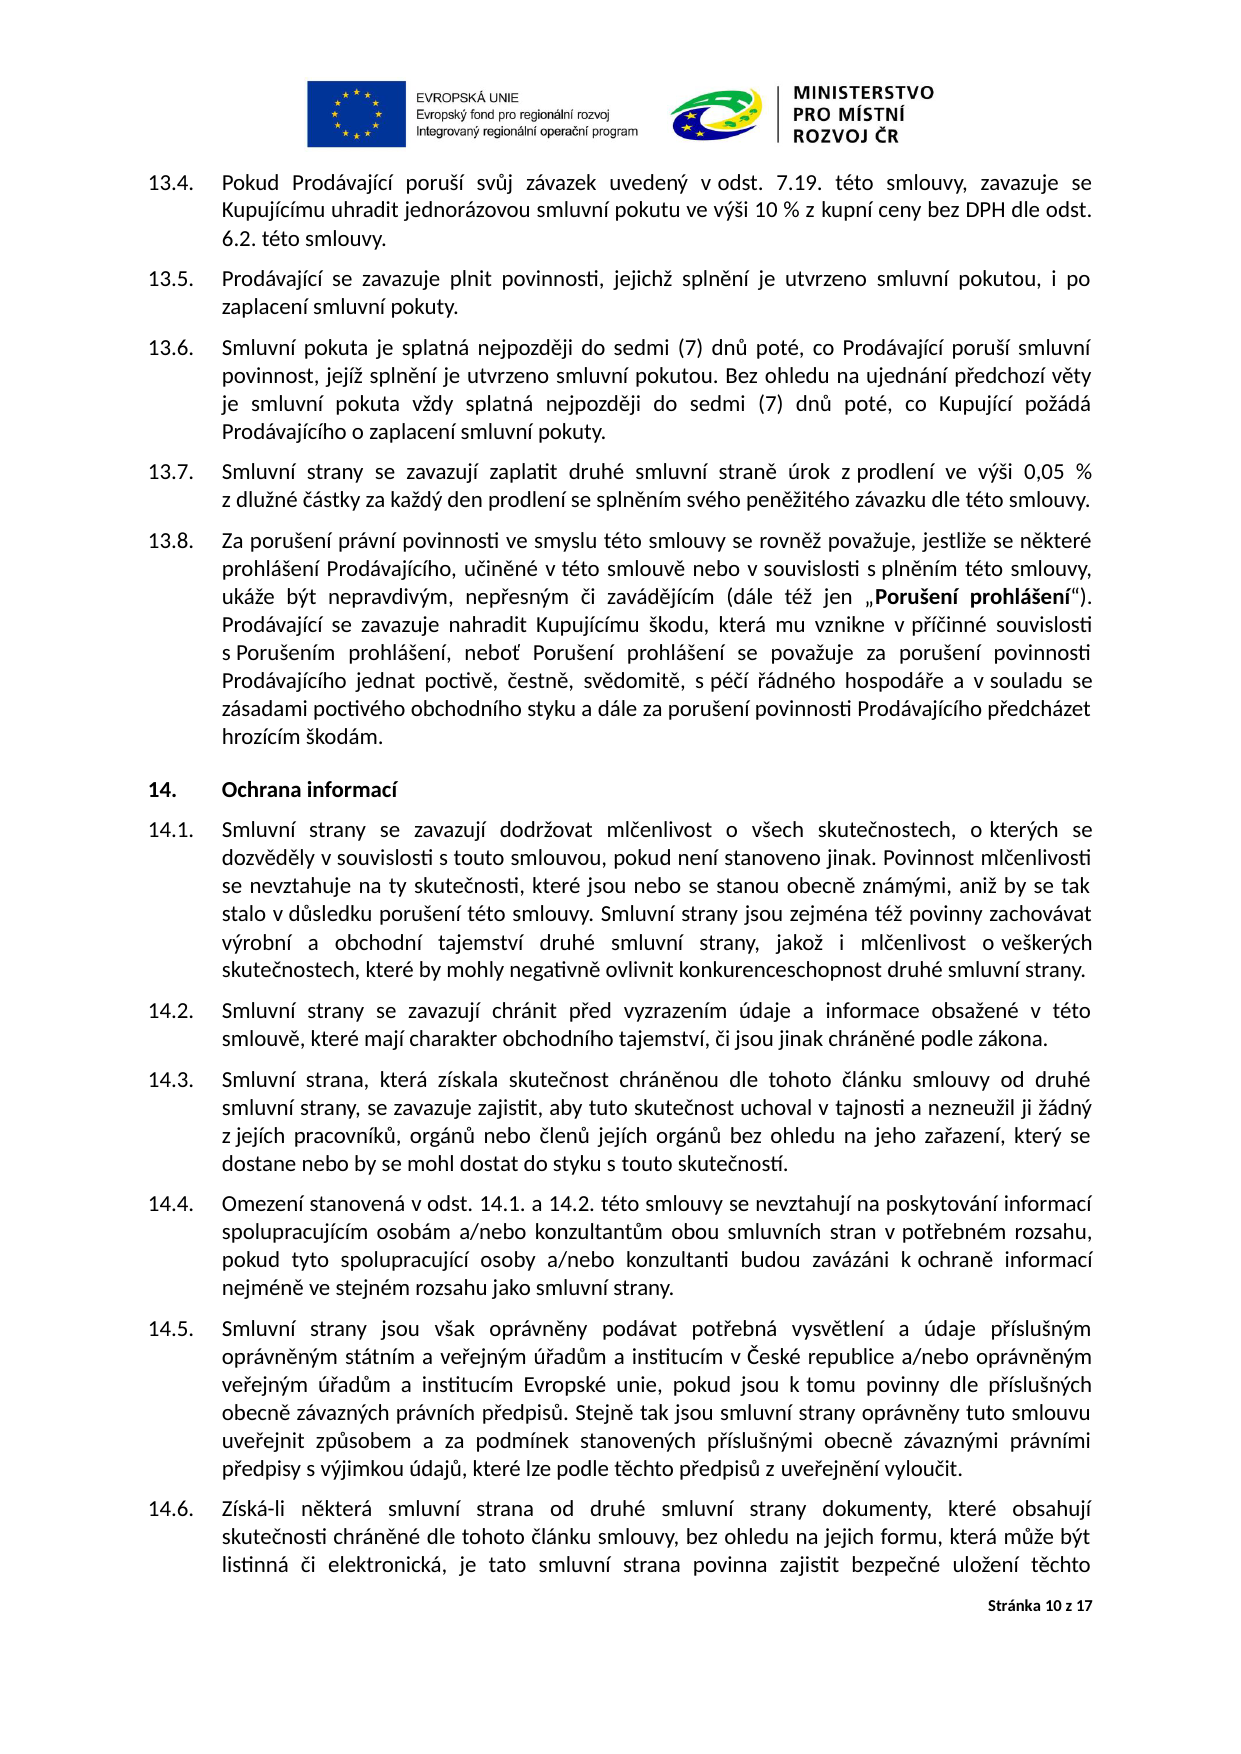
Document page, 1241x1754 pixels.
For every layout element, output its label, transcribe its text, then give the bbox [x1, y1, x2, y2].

text Smluvní pokuta je splatná nejpozději do sedmi (7) dnů poté, co Prodávající poruší smluvní povinnost, jejíž splnění je utvrzeno smluvní pokutou. Bez ohledu na ujednání předchozí věty je smluvní pokuta vždy splatná nejpozději do sedmi (7) dnů poté, co Kupující požádá Prodávajícího o zaplacení smluvní pokuty. [148, 333, 1092, 445]
text Prodávající se zavazuje plnit povinnosti, jejichž splnění je utvrzeno smluvní pokutou, i po zaplacení smluvní pokuty. [148, 264, 1092, 320]
text Smluvní strany se zavazují dodržovat mlčenlivost o všech skutečnostech, o kterých se dozvěděly v souvislosti s touto smlouvou, pokud není stanoveno jinak. Povinnost mlčenlivosti se nevztahuje na ty skutečnosti, které jsou nebo se stanou obecně známými, aniž by se tak stalo v důsledku porušení této smlouvy. Smluvní strany jsou zejména též povinny zachovávat výrobní a obchodní tajemství druhé smluvní strany, jakož i mlčenlivost o veškerých skutečnostech, které by mohly negativně ovlivnit konkurenceschopnost druhé smluvní strany. [148, 816, 1092, 984]
text Omezení stanovená v odst. 14.1. a 14.2. této smlouvy se nevztahují na poskytování informací spolupracujícím osobám a/nebo konzultantům obou smluvních stran v potřebném rozsahu, pokud tyto spolupracující osoby a/nebo konzultanti budou zavázáni k ochraně informací nejméně ve stejném rozsahu jako smluvní strany. [148, 1189, 1092, 1301]
list Ochrana informací [148, 775, 1092, 803]
text Smluvní strany se zavazují chránit před vyzrazením údaje a informace obsažené v této smlouvě, které mají charakter obchodního tajemství, či jsou jinak chráněné podle zákona. [148, 996, 1092, 1052]
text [148, 1494, 1092, 1578]
text Za porušení právní povinnosti ve smyslu této smlouvy se rovněž považuje, jestliže se některé prohlášení Prodávajícího, učiněné v této smlouvě nebo v souvislosti s plněním této smlouvy, ukáže být nepravdivým, nepřesným či zavádějícím (dále též jen „Porušení prohlášení“). Prodávající se zavazuje nahradit Kupujícímu škodu, která mu vznikne v příčinné souvislosti s Porušením prohlášení, neboť Porušení prohlášení se považuje za porušení povinnosti Prodávajícího jednat poctivě, čestně, svědomitě, s péčí řádného hospodáře a v souladu se zásadami poctivého obchodního styku a dále za porušení povinnosti Prodávajícího předcházet hrozícím škodám. [148, 526, 1092, 750]
text Smluvní strany se zavazují zaplatit druhé smluvní straně úrok z prodlení ve výši 0,05 % z dlužné částky za každý den prodlení se splněním svého peněžitého závazku dle této smlouvy. [148, 457, 1092, 513]
text Smluvní strany jsou však oprávněny podávat potřebná vysvětlení a údaje příslušným oprávněným státním a veřejným úřadům a institucím v České republice a/nebo oprávněným veřejným úřadům a institucím Evropské unie, pokud jsou k tomu povinny dle příslušných obecně závazných právních předpisů. Stejně tak jsou smluvní strany oprávněny tuto smlouvu uveřejnit způsobem a za podmínek stanovených příslušnými obecně závaznými právními předpisy s výjimkou údajů, které lze podle těchto předpisů z uveřejnění vyloučit. [148, 1314, 1092, 1482]
text Pokud Prodávající poruší svůj závazek uvedený v odst. 7.19. této smlouvy, zavazuje se Kupujícímu uhradit jednorázovou smluvní pokutu ve výši 10 % z kupní ceny bez DPH dle odst. 6.2. této smlouvy. [148, 168, 1092, 252]
text Smluvní strana, která získala skutečnost chráněnou dle tohoto článku smlouvy od druhé smluvní strany, se zavazuje zajistit, aby tuto skutečnost uchoval v tajnosti a nezneužil ji žádný z jejích pracovníků, orgánů nebo členů jejích orgánů bez ohledu na jeho zařazení, který se dostane nebo by se mohl dostat do styku s touto skutečností. [148, 1065, 1092, 1177]
